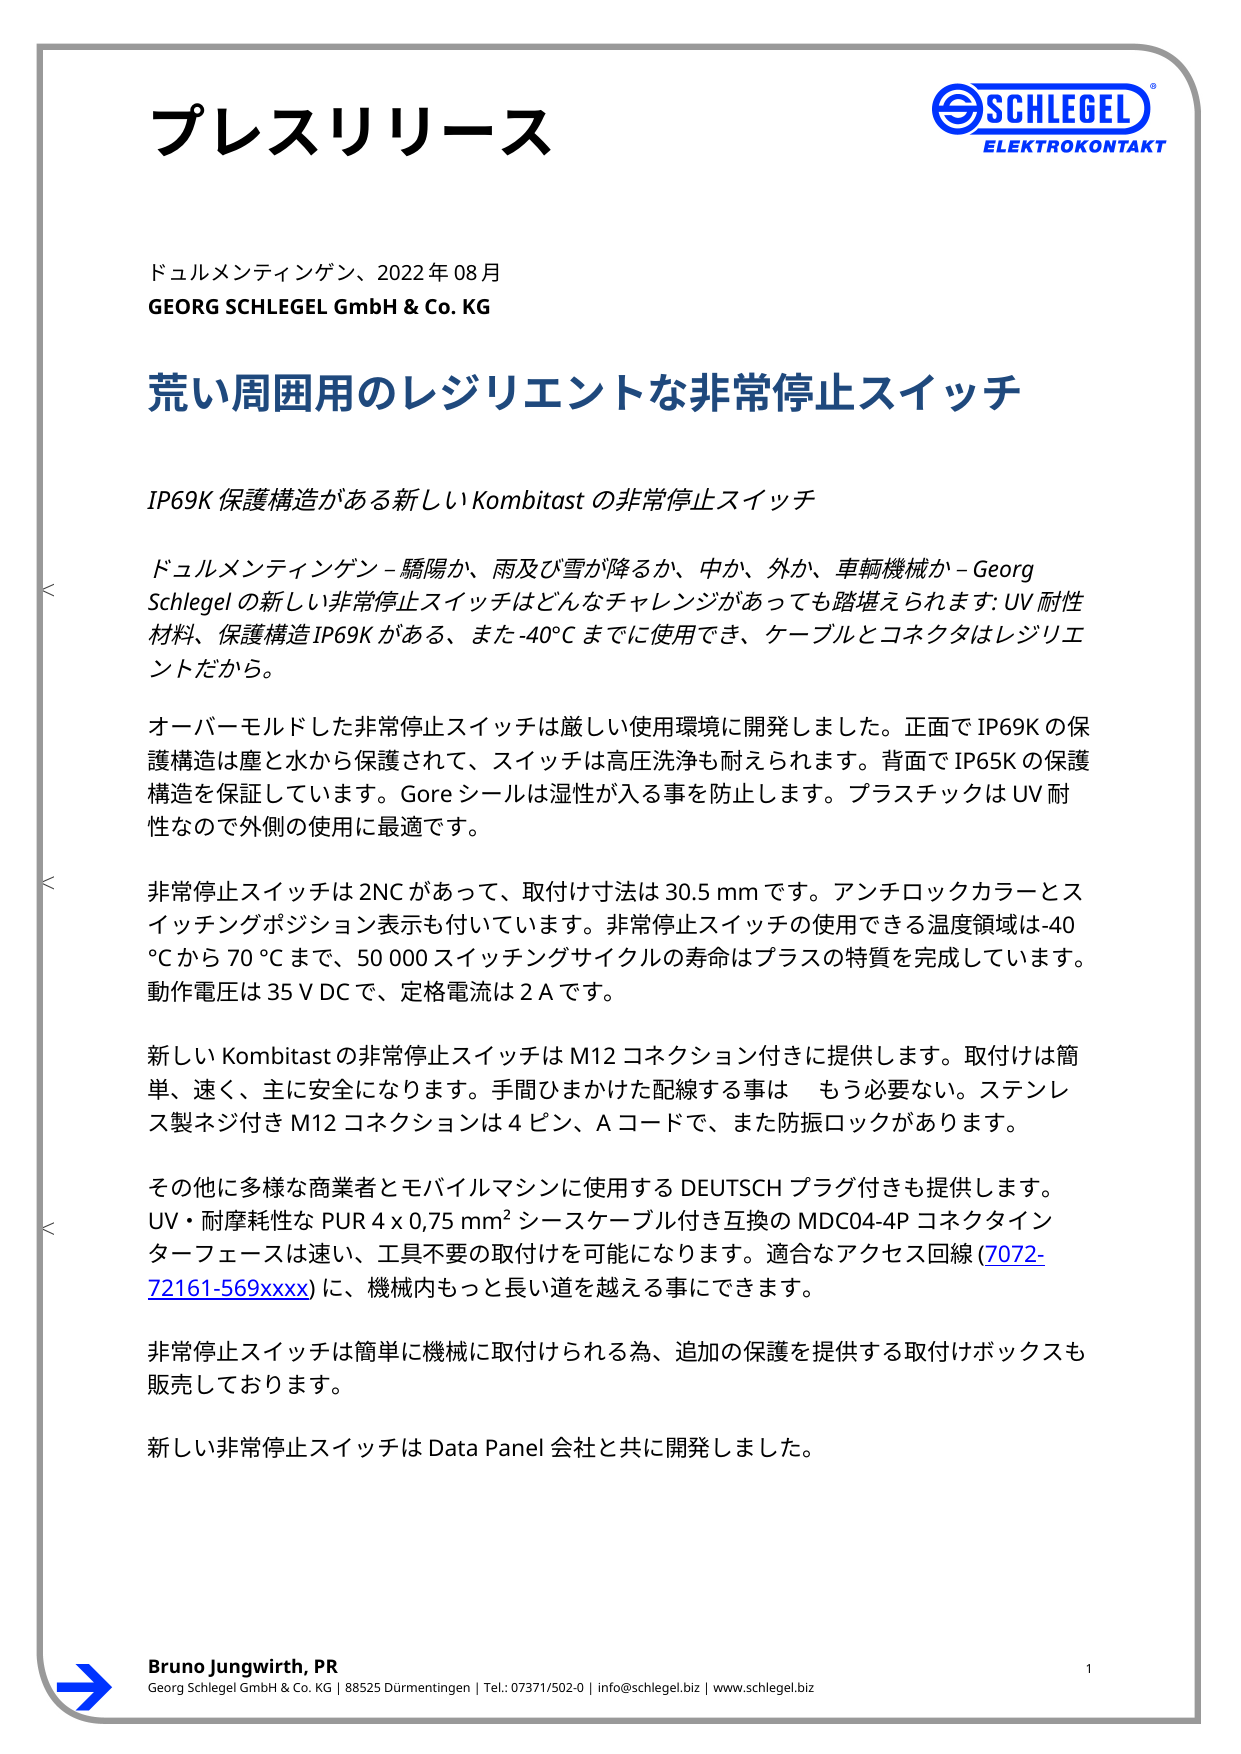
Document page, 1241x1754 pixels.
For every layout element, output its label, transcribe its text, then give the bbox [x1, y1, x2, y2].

text オーバーモルドした非常停止スイッチは厳しい使用環境に開発しました。正面でIP69Kの保護構造は塵と水から保護されて、スイッチは高圧洗浄も耐えられます。背面でIP65Kの保護構造を保証しています。Goreシールは湿性が入る事を防止します。プラスチックはUV耐性なので外側の使用に最適です。 [148, 709, 1093, 842]
text IP69K保護構造がある新しいKombitastの非常停止スイッチ [148, 480, 1093, 516]
text 非常停止スイッチは2NCがあって、取付け寸法は30.5 mmです。アンチロックカラーとスイッチングポジション表示も付いています。非常停止スイッチの使用できる温度領域は-40 °Cから70 °Cまで、50 000スイッチングサイクルの寿命はプラスの特質を完成しています。動作電圧は35 V DCで、定格電流は2 Aです。 [148, 874, 1093, 1007]
text 新しい非常停止スイッチは Data Panel 会社と共に開発しました。 [148, 1430, 1093, 1463]
text その他に多様な商業者とモバイルマシンに使用する DEUTSCH プラグ付きも提供します。UV・耐摩耗性な PUR 4 x 0,75 mm² シースケーブル付き互換の MDC04-4P コネクタインターフェースは速い、工具不要の取付けを可能になります。適合なアクセス回線 (7072-72161-569xxxx) に、機械内もっと長い道を越える事にできます。 [148, 1169, 1093, 1303]
picture [0, 5, 1239, 1754]
text GEORG SCHLEGEL GmbH & Co. KG [148, 292, 1093, 321]
text ドュルメンティンゲン、2022年08月 [148, 256, 1093, 286]
text 非常停止スイッチは簡単に機械に取付けられる為、追加の保護を提供する取付けボックスも販売しております。 [148, 1334, 1093, 1401]
text 新しいKombitastの非常停止スイッチはM12コネクション付きに提供します。取付けは簡単、速く、主に安全になります。手間ひまかけた配線する事は もう必要ない。ステンレス製ネジ付きM12 コネクションは 4 ピン、A コードで、また防振ロックがあります。 [148, 1038, 1093, 1138]
text ドュルメンティンゲン – 驕陽か、雨及び雪が降るか、中か、外か、車輌機械か – Georg Schlegelの新しい非常停止スイッチはどんなチャレンジがあっても踏堪えられます: UV耐性材料、保護構造 IP69Kがある、また -40°Cまでに使用でき、ケーブルとコネクタはレジリエントだから。 [148, 550, 1093, 684]
text 荒い周囲用のレジリエントな非常停止スイッチ [148, 360, 1093, 421]
